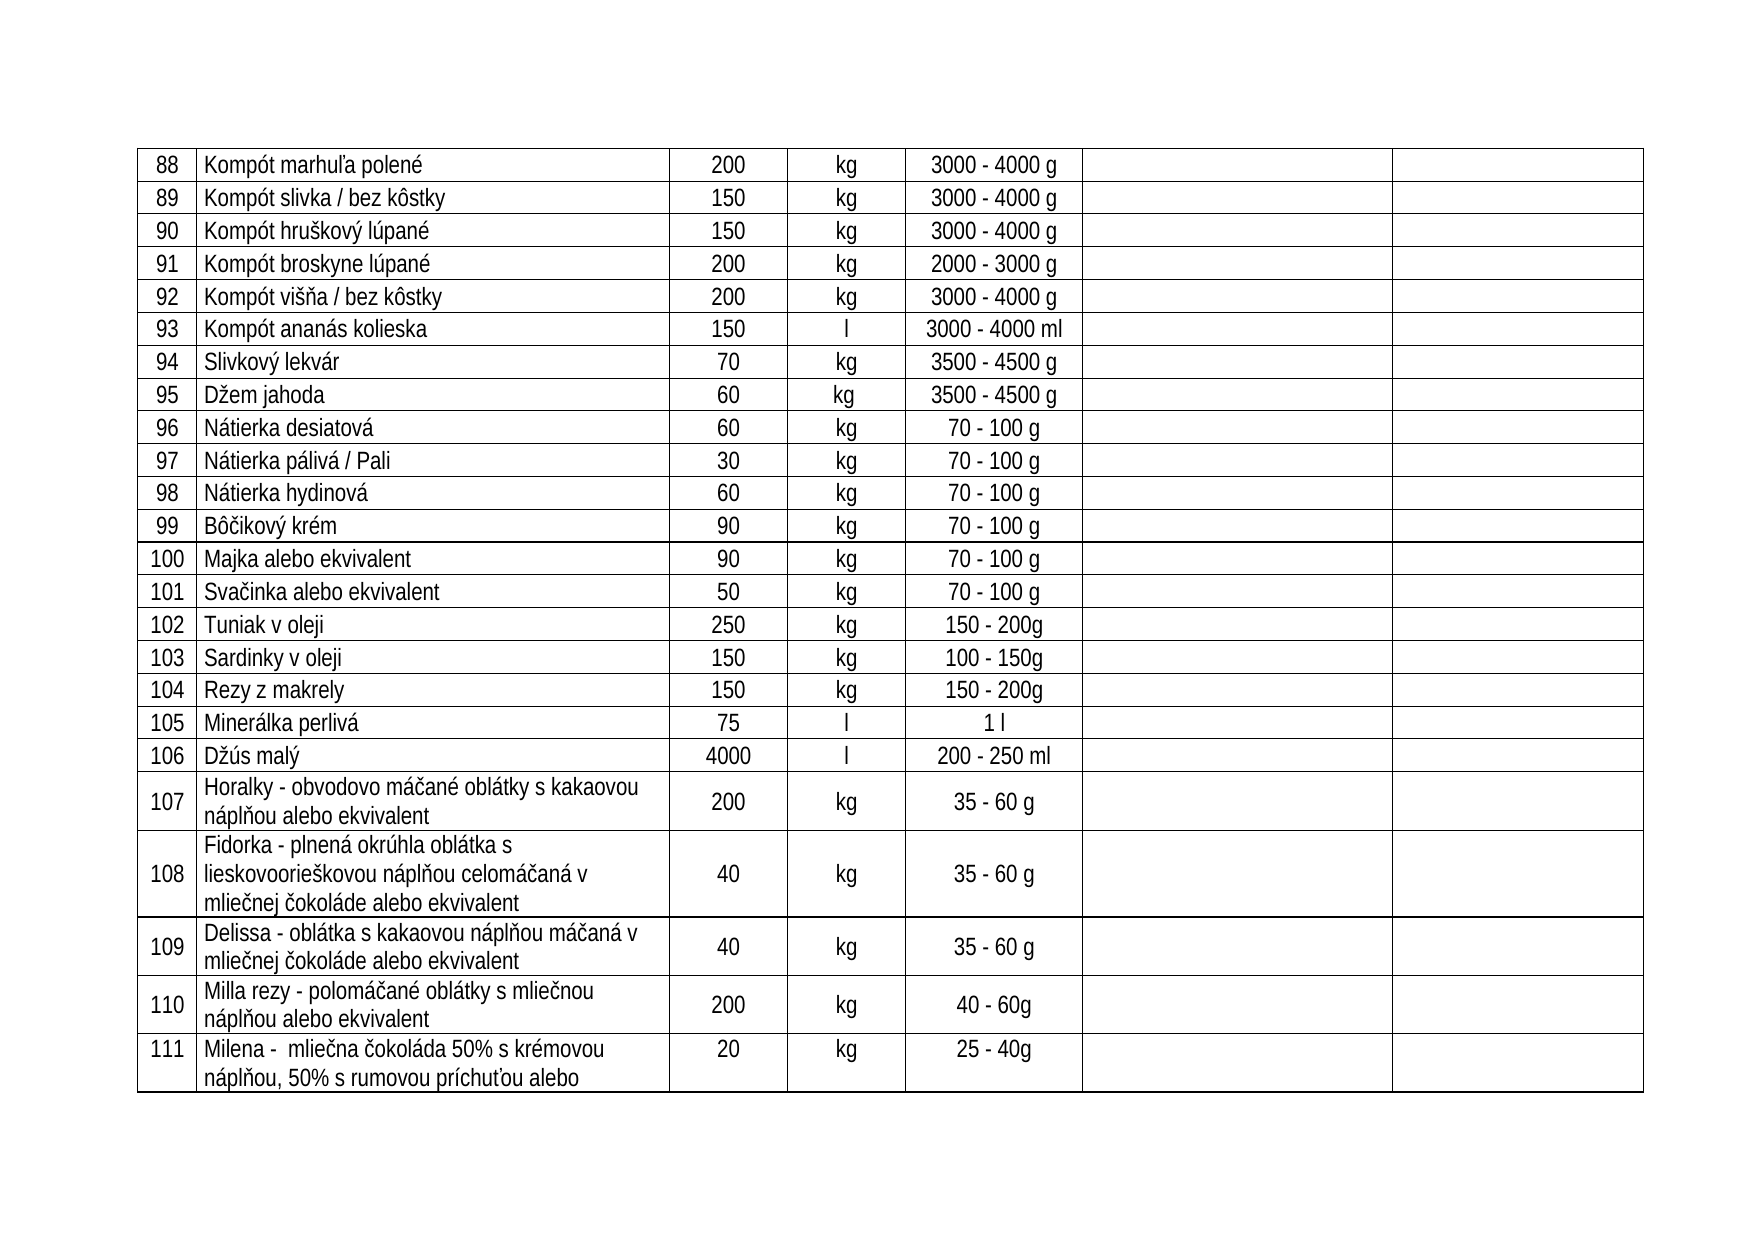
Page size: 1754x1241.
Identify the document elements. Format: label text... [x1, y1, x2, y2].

table_cell 3000 - 4000 ml [906, 313, 1082, 344]
table_cell kg [788, 510, 905, 541]
table_cell 93 [138, 313, 196, 344]
table_cell kg [788, 575, 905, 607]
table_cell kg [788, 918, 905, 975]
table_cell Horalky - obvodovo máčané oblátky s kakaovou náplňou alebo ekvivalent [197, 772, 669, 829]
table_cell Majka alebo ekvivalent [197, 543, 669, 574]
table_cell [1083, 214, 1392, 246]
table_cell kg [788, 976, 905, 1033]
table_cell [1393, 477, 1643, 509]
table_cell Fidorka - plnená okrúhla oblátka s lieskovoorieškovou náplňou celomáčaná v mliečnej čokoláde alebo ekvivalent [197, 831, 669, 916]
table_cell 60 [670, 477, 787, 509]
table_cell [1393, 831, 1643, 916]
table_cell [1393, 280, 1643, 312]
table_cell 100 - 150g [906, 641, 1082, 673]
table_cell [1393, 543, 1643, 574]
table_cell 150 [670, 313, 787, 344]
table_cell kg [788, 772, 905, 829]
table_cell kg [788, 608, 905, 640]
table_cell 200 [670, 247, 787, 279]
table_cell 150 [670, 214, 787, 246]
table_cell Rezy z makrely [197, 674, 669, 706]
table_cell 103 [138, 641, 196, 673]
table_cell [1393, 346, 1643, 377]
table_cell 35 - 60 g [906, 831, 1082, 916]
table_cell 3500 - 4500 g [906, 379, 1082, 410]
table_cell 70 - 100 g [906, 575, 1082, 607]
table_cell [1083, 707, 1392, 738]
table_cell Kompót ananás kolieska [197, 313, 669, 344]
table_cell 35 - 60 g [906, 772, 1082, 829]
table_cell 25 - 40g [906, 1034, 1082, 1091]
table_cell [1393, 313, 1643, 344]
table_cell Nátierka desiatová [197, 411, 669, 443]
table_cell [1083, 280, 1392, 312]
table_cell 111 [138, 1034, 196, 1091]
table_cell [1393, 510, 1643, 541]
table_cell Delissa - oblátka s kakaovou náplňou máčaná v mliečnej čokoláde alebo ekvivalent [197, 918, 669, 975]
table_cell 40 [670, 831, 787, 916]
table_cell [1393, 641, 1643, 673]
table_cell 3500 - 4500 g [906, 346, 1082, 377]
table_cell [1393, 707, 1643, 738]
table_cell [1083, 1034, 1392, 1091]
table_cell Nátierka pálivá / Pali [197, 444, 669, 476]
table_cell l [788, 707, 905, 738]
table_cell [1393, 976, 1643, 1033]
table_cell [1083, 346, 1392, 377]
table_cell 200 [670, 280, 787, 312]
table_cell 96 [138, 411, 196, 443]
table_cell 92 [138, 280, 196, 312]
table_cell kg [788, 674, 905, 706]
table_cell 150 [670, 674, 787, 706]
table_cell kg [788, 411, 905, 443]
table_cell [1083, 543, 1392, 574]
table_cell [1393, 575, 1643, 607]
table_cell Bôčikový krém [197, 510, 669, 541]
table_cell kg [788, 477, 905, 509]
table_cell 3000 - 4000 g [906, 149, 1082, 181]
table_cell [1083, 674, 1392, 706]
table_cell [1083, 247, 1392, 279]
table_cell [1393, 411, 1643, 443]
table_cell 70 - 100 g [906, 477, 1082, 509]
table_cell 200 - 250 ml [906, 739, 1082, 771]
table_cell 200 [670, 976, 787, 1033]
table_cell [197, 1034, 669, 1091]
table_cell 3000 - 4000 g [906, 214, 1082, 246]
table_cell kg [788, 444, 905, 476]
table_cell [1083, 918, 1392, 975]
table_cell 106 [138, 739, 196, 771]
table_cell Nátierka hydinová [197, 477, 669, 509]
table_cell 40 - 60g [906, 976, 1082, 1033]
table_cell Kompót hruškový lúpané [197, 214, 669, 246]
table_cell [1393, 739, 1643, 771]
table_cell 50 [670, 575, 787, 607]
table_cell 150 - 200g [906, 674, 1082, 706]
table_cell 90 [670, 543, 787, 574]
table_cell [1083, 379, 1392, 410]
table_cell 40 [670, 918, 787, 975]
table_cell [1083, 444, 1392, 476]
table_cell 75 [670, 707, 787, 738]
table_cell [1083, 313, 1392, 344]
table_cell 35 - 60 g [906, 918, 1082, 975]
table_cell 108 [138, 831, 196, 916]
table_cell Sardinky v oleji [197, 641, 669, 673]
table_cell 105 [138, 707, 196, 738]
table_cell [1083, 575, 1392, 607]
table_cell kg [788, 1034, 905, 1091]
table_cell Džús malý [197, 739, 669, 771]
table_cell 94 [138, 346, 196, 377]
table_cell 100 [138, 543, 196, 574]
table_cell Milla rezy - polomáčané oblátky s mliečnou náplňou alebo ekvivalent [197, 976, 669, 1033]
table_cell 97 [138, 444, 196, 476]
table_cell Kompót slivka / bez kôstky [197, 182, 669, 213]
table_cell kg [788, 280, 905, 312]
table_cell 88 [138, 149, 196, 181]
table_cell Tuniak v oleji [197, 608, 669, 640]
table_cell [1393, 1034, 1643, 1091]
table_cell [1393, 214, 1643, 246]
table_cell l [788, 313, 905, 344]
table_cell 95 [138, 379, 196, 410]
table_cell 104 [138, 674, 196, 706]
table_cell 101 [138, 575, 196, 607]
table_cell [1393, 918, 1643, 975]
table_cell [1393, 149, 1643, 181]
table_cell [1393, 608, 1643, 640]
table_cell 150 [670, 641, 787, 673]
table_cell 70 - 100 g [906, 444, 1082, 476]
table_cell kg [788, 182, 905, 213]
table_cell 89 [138, 182, 196, 213]
table_cell 200 [670, 772, 787, 829]
table_cell Kompót marhuľa polené [197, 149, 669, 181]
table_cell [1393, 182, 1643, 213]
table_cell 2000 - 3000 g [906, 247, 1082, 279]
table_cell 70 [670, 346, 787, 377]
table_cell 110 [138, 976, 196, 1033]
table_cell [1393, 247, 1643, 279]
table_cell 30 [670, 444, 787, 476]
table_cell [1393, 674, 1643, 706]
table_cell [1083, 411, 1392, 443]
table_cell 150 [670, 182, 787, 213]
table_cell l [788, 739, 905, 771]
table_cell [1083, 477, 1392, 509]
table_cell [1083, 976, 1392, 1033]
table_cell [1393, 379, 1643, 410]
table_cell Kompót broskyne lúpané [197, 247, 669, 279]
table_cell 20 [670, 1034, 787, 1091]
table_cell [1083, 772, 1392, 829]
table_cell 107 [138, 772, 196, 829]
table_cell [1083, 641, 1392, 673]
table_cell kg [788, 641, 905, 673]
table_cell 3000 - 4000 g [906, 182, 1082, 213]
table_cell kg [788, 214, 905, 246]
table_cell 200 [670, 149, 787, 181]
table_cell 102 [138, 608, 196, 640]
table_cell Slivkový lekvár [197, 346, 669, 377]
table_cell 1 l [906, 707, 1082, 738]
table_cell kg [788, 346, 905, 377]
table_cell kg [788, 379, 905, 410]
table_cell Kompót višňa / bez kôstky [197, 280, 669, 312]
table_cell 70 - 100 g [906, 543, 1082, 574]
table_cell 109 [138, 918, 196, 975]
table_cell 91 [138, 247, 196, 279]
table_cell 3000 - 4000 g [906, 280, 1082, 312]
table_cell 60 [670, 379, 787, 410]
table_cell Svačinka alebo ekvivalent [197, 575, 669, 607]
table_cell [1083, 182, 1392, 213]
table_cell Džem jahoda [197, 379, 669, 410]
table_cell 4000 [670, 739, 787, 771]
table_cell [1083, 608, 1392, 640]
table_cell 90 [670, 510, 787, 541]
table_cell kg [788, 831, 905, 916]
table_cell Minerálka perlivá [197, 707, 669, 738]
table_cell 99 [138, 510, 196, 541]
table_cell 250 [670, 608, 787, 640]
table_cell kg [788, 149, 905, 181]
table_cell kg [788, 543, 905, 574]
table_cell 90 [138, 214, 196, 246]
table_cell [1083, 149, 1392, 181]
table_cell 98 [138, 477, 196, 509]
table_cell [1083, 510, 1392, 541]
table_cell 60 [670, 411, 787, 443]
table_cell kg [788, 247, 905, 279]
table_cell 150 - 200g [906, 608, 1082, 640]
table_cell 70 - 100 g [906, 510, 1082, 541]
table_cell 70 - 100 g [906, 411, 1082, 443]
table_cell [1083, 831, 1392, 916]
table_cell [1393, 772, 1643, 829]
table_cell [1393, 444, 1643, 476]
table_cell [1083, 739, 1392, 771]
